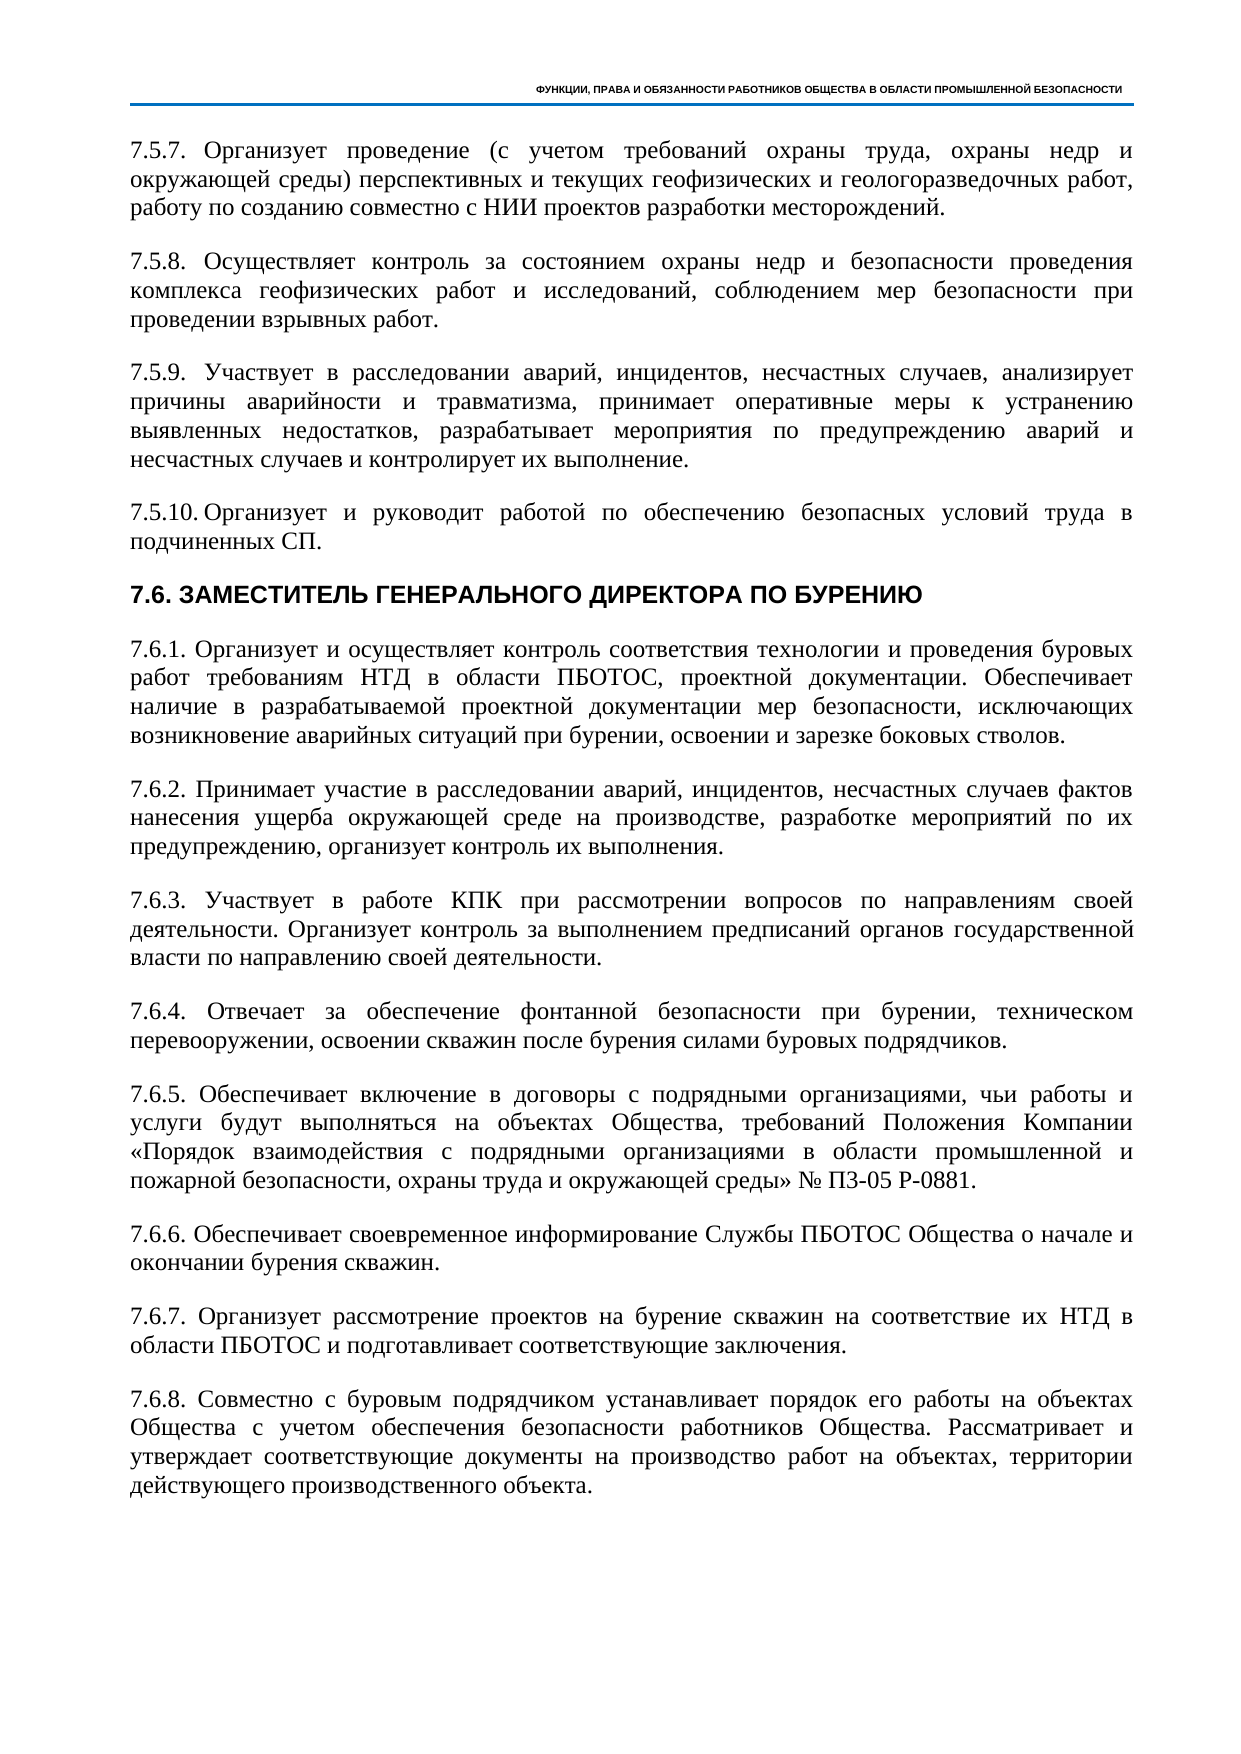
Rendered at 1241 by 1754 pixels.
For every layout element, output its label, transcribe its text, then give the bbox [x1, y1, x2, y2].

list Осуществляет контроль за состоянием охраны недр и безопасности проведения комплекса геофизических работ и исследований, соблюдением мер безопасности при проведении взрывных работ. [130, 246, 1134, 332]
text 7.6.5. Обеспечивает включение в договоры с подрядными организациями, чьи работы и услуги будут выполняться на объектах Общества, требований Положения Компании «Порядок взаимодействия с подрядными организациями в области промышленной и пожарной безопасности, охраны труда и окружающей среды» № П3-05 Р-0881. [130, 1079, 1134, 1194]
text 7.6.2. Принимает участие в расследовании аварий, инцидентов, несчастных случаев фактов нанесения ущерба окружающей среде на производстве, разработке мероприятий по их предупреждению, организует контроль их выполнения. [130, 774, 1134, 860]
text 7.6.7. Организует рассмотрение проектов на бурение скважин на соответствие их НТД в области ПБОТОС и подготавливает соответствующие заключения. [130, 1301, 1134, 1359]
text 7.6.8. Совместно с буровым подрядчиком устанавливает порядок его работы на объектах Общества с учетом обеспечения безопасности работников Общества. Рассматривает и утверждает соответствующие документы на производство работ на объектах, территории действующего производственного объекта. [130, 1384, 1134, 1499]
text 7.6.4. Отвечает за обеспечение фонтанной безопасности при бурении, техническом перевооружении, освоении скважин после бурения силами буровых подрядчиков. [130, 996, 1134, 1054]
text 7.6.6. Обеспечивает своевременное информирование Службы ПБОТОС Общества о начале и окончании бурения скважин. [130, 1219, 1134, 1276]
list Участвует в расследовании аварий, инцидентов, несчастных случаев, анализирует причины аварийности и травматизма, принимает оперативные меры к устранению выявленных недостатков, разрабатывает мероприятия по предупреждению аварий и несчастных случаев и контролирует их выполнение. [130, 357, 1134, 472]
text 7.6.3. Участвует в работе КПК при рассмотрении вопросов по направлениям своей деятельности. Организует контроль за выполнением предписаний органов государственной власти по направлению своей деятельности. [130, 885, 1134, 971]
text 7.6.1. Организует и осуществляет контроль соответствия технологии и проведения буровых работ требованиям НТД в области ПБОТОС, проектной документации. Обеспечивает наличие в разрабатываемой проектной документации мер безопасности, исключающих возникновение аварийных ситуаций при бурении, освоении и зарезке боковых стволов. [130, 634, 1134, 749]
list Организует и руководит работой по обеспечению безопасных условий труда в подчиненных СП. [130, 497, 1134, 555]
list Организует проведение (с учетом требований охраны труда, охраны недр и окружающей среды) перспективных и текущих геофизических и геологоразведочных работ, работу по созданию совместно с НИИ проектов разработки месторождений. [130, 135, 1134, 221]
text 7.6. ЗАМЕСТИТЕЛЬ ГЕНЕРАЛЬНОГО ДИРЕКТОРА ПО БУРЕНИЮ [130, 580, 1134, 609]
